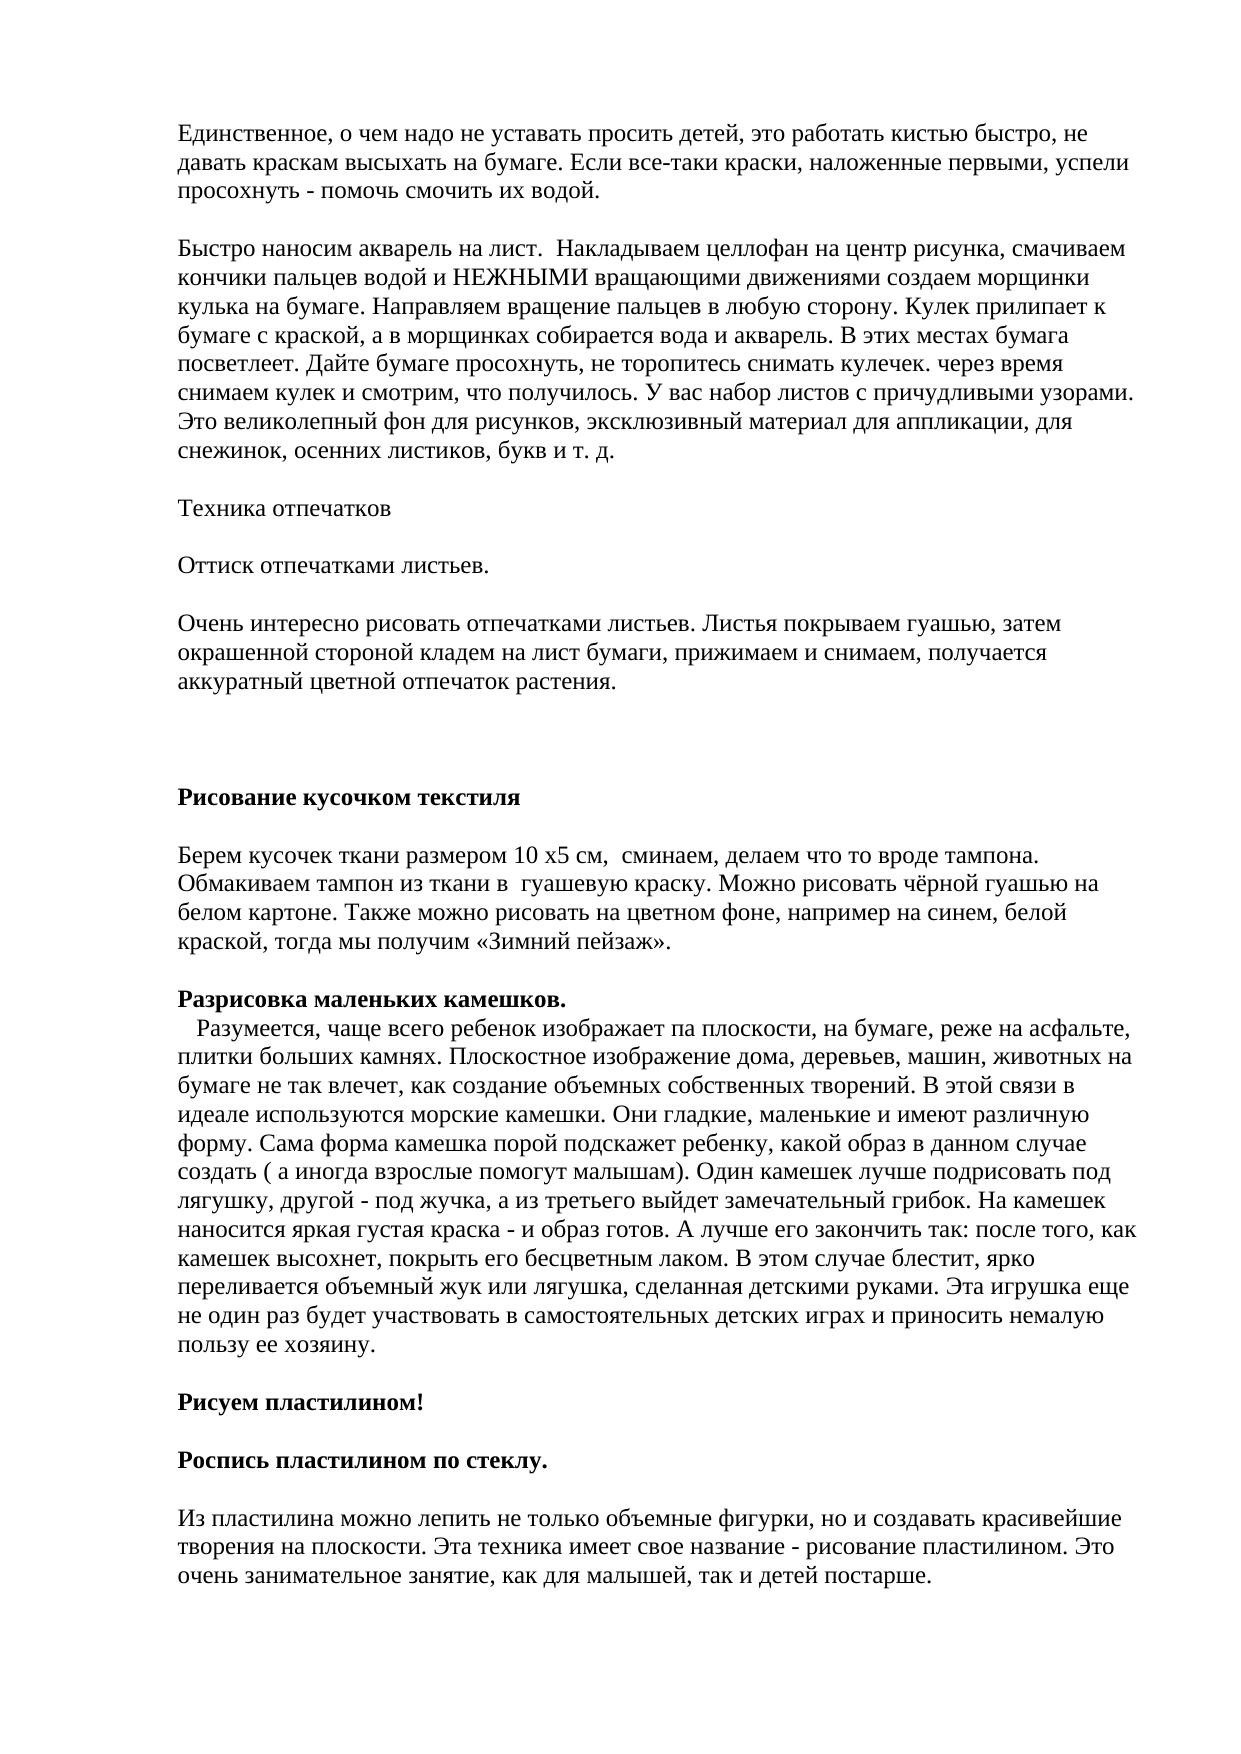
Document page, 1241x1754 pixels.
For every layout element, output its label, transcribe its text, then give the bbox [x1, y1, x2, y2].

text Из пластилина можно лепить не только объемные фигурки, но и создавать красивейшие творения на плоскости. Эта техника имеет свое название - рисование пластилином. Это очень занимательное занятие, как для малышей, так и детей постарше. [177, 1503, 1152, 1589]
text Быстро наносим акварель на лист. Накладываем целлофан на центр рисунка, смачиваем кончики пальцев водой и НЕЖНЫМИ вращающими движениями создаем морщинки кулька на бумаге. Направляем вращение пальцев в любую сторону. Кулек прилипает к бумаге с краской, а в морщинках собирается вода и акварель. В этих местах бумага посветлеет. Дайте бумаге просохнуть, не торопитесь снимать кулечек. через время снимаем кулек и смотрим, что получилось. У вас набор листов с причудливыми узорами. Это великолепный фон для рисунков, эксклюзивный материал для аппликации, для снежинок, осенних листиков, букв и т. д. [177, 233, 1152, 463]
text Оттиск отпечатками листьев. [177, 551, 1152, 579]
text Рисование кусочком текстиля [177, 782, 1152, 811]
text Рисуем пластилином! [177, 1387, 1152, 1416]
text Разрисовка маленьких камешков. Разумеется, чаще всего ребенок изображает па плоскости, на бумаге, реже на асфальте, плитки больших камнях. Плоскостное изображение дома, деревьев, машин, животных на бумаге не так влечет, как создание объемных собственных творений. В этой связи в идеале используются морские камешки. Они гладкие, маленькие и имеют различную форму. Сама форма камешка порой подскажет ребенку, какой образ в данном случае создать ( а иногда взрослые помогут малышам). Один камешек лучше подрисовать под лягушку, другой - под жучка, а из третьего выйдет замечательный грибок. На камешек наносится яркая густая краска - и образ готов. А лучше его закончить так: после того, как камешек высохнет, покрыть его бесцветным лаком. В этом случае блестит, ярко переливается объемный жук или лягушка, сделанная детскими руками. Эта игрушка еще не один раз будет участвовать в самостоятельных детских играх и приносить немалую пользу ее хозяину. [177, 984, 1152, 1358]
text Роспись пластилином по стеклу. [177, 1445, 1152, 1473]
text Техника отпечатков [177, 493, 1152, 521]
text Очень интересно рисовать отпечатками листьев. Листья покрываем гуашью, затем окрашенной стороной кладем на лист бумаги, прижимаем и снимаем, получается аккуратный цветной отпечаток растения. [177, 608, 1152, 695]
text Единственное, о чем надо не уставать просить детей, это работать кистью быстро, не давать краскам высыхать на бумаге. Если все-таки краски, наложенные первыми, успели просохнуть - помочь смочить их водой. [177, 118, 1152, 204]
text Берем кусочек ткани размером 10 х5 см, сминаем, делаем что то вроде тампона. Обмакиваем тампон из ткани в гуашевую краску. Можно рисовать чёрной гуашью на белом картоне. Также можно рисовать на цветном фоне, например на синем, белой краской, тогда мы получим «Зимний пейзаж». [177, 840, 1152, 955]
